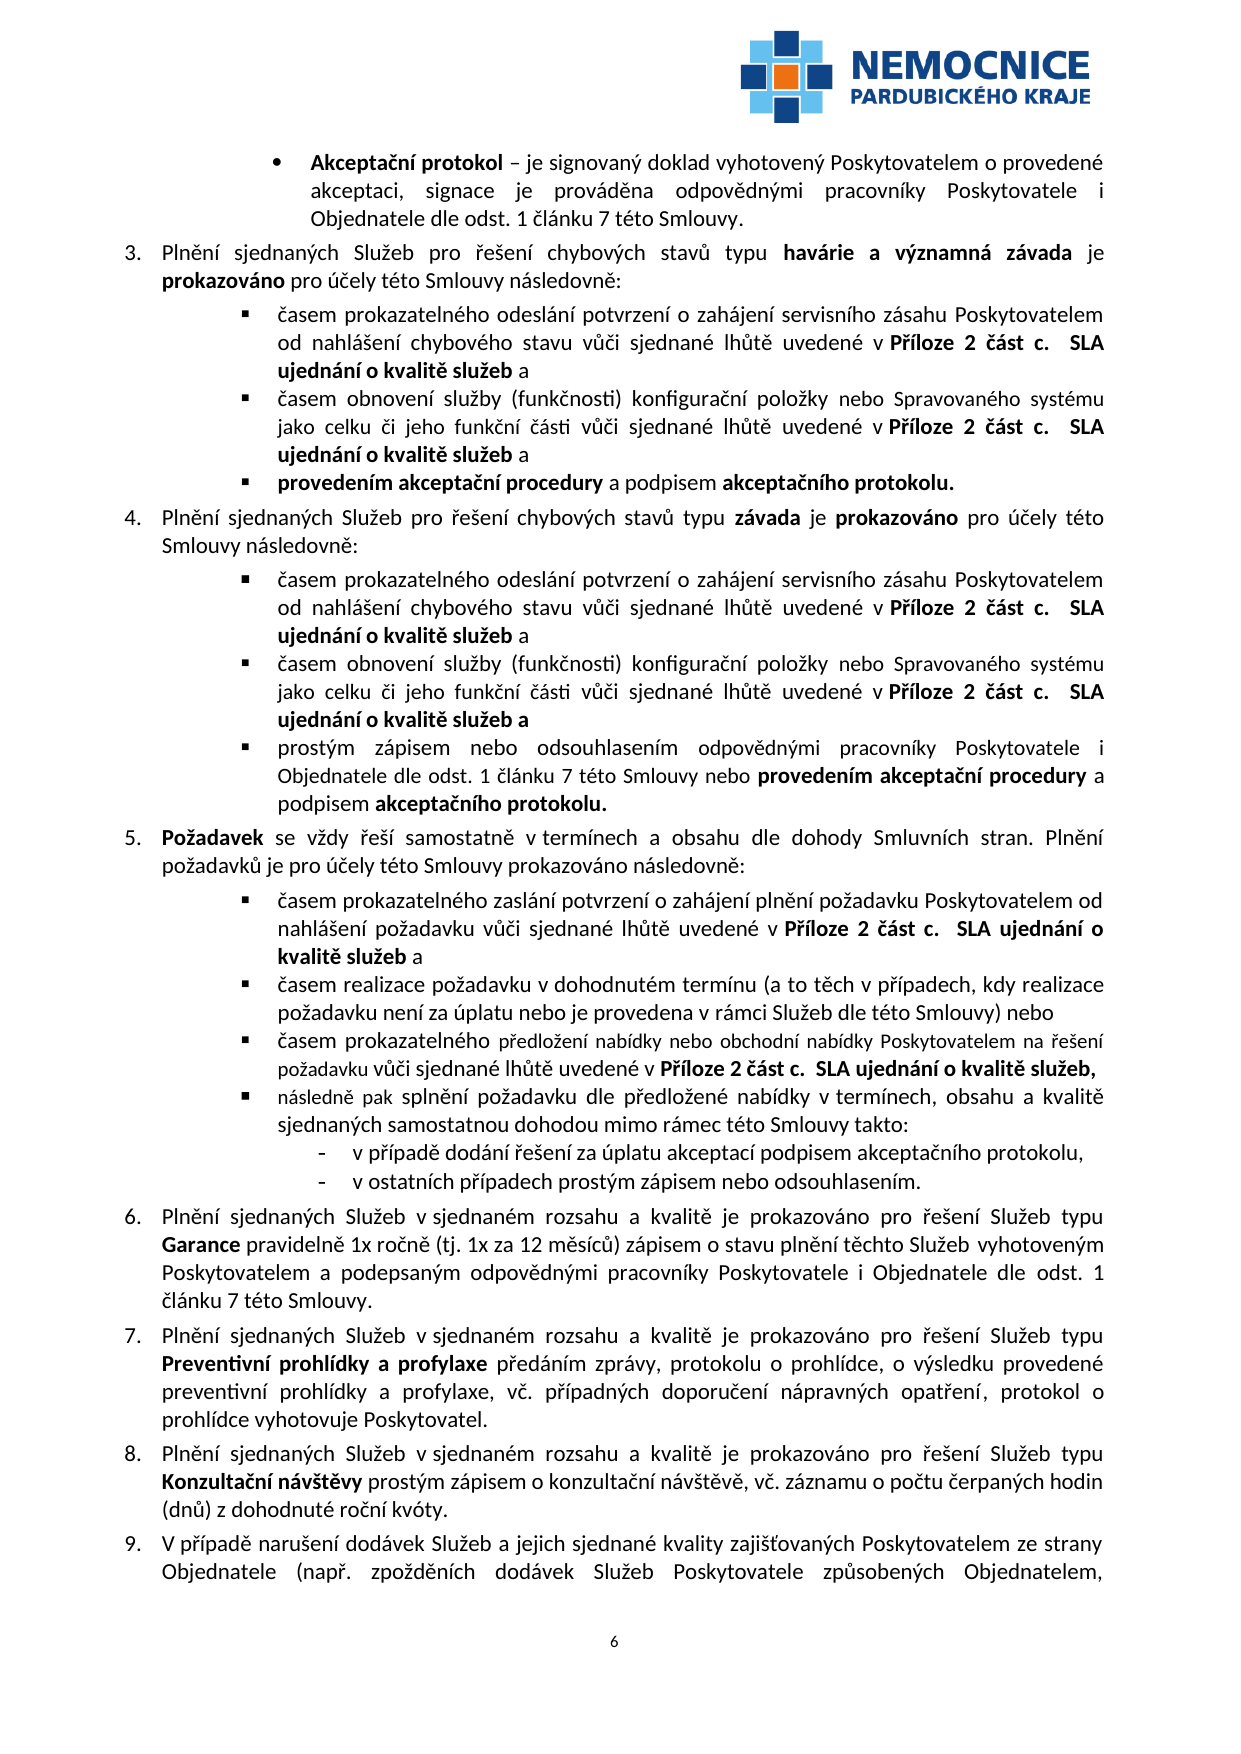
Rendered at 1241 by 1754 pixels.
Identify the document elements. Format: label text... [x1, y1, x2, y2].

list následně pak splnění požadavku dle předložené nabídky v termínech, obsahu a kvalitě sjednaných samostatnou dohodou mimo rámec této Smlouvy takto: [240, 1082, 1104, 1138]
list Požadavek se vždy řeší samostatně v termínech a obsahu dle dohody Smluvních stran. Plnění požadavků je pro účely této Smlouvy prokazováno následovně: [124, 823, 1104, 879]
list Plnění sjednaných Služeb v sjednaném rozsahu a kvalitě je prokazováno pro řešení Služeb typu Preventivní prohlídky a profylaxe předáním zprávy, protokolu o prohlídce, o výsledku provedené preventivní prohlídky a profylaxe, vč. případných doporučení nápravných opatření, protokol o prohlídce vyhotovuje Poskytovatel. [124, 1321, 1104, 1433]
list časem prokazatelného odeslání potvrzení o zahájení servisního zásahu Poskytovatelem od nahlášení chybového stavu vůči sjednané lhůtě uvedené v Příloze 2 část c. SLA ujednání o kvalitě služeb a [240, 300, 1104, 384]
list časem prokazatelného předložení nabídky nebo obchodní nabídky Poskytovatelem na řešení požadavku vůči sjednané lhůtě uvedené v Příloze 2 část c. SLA ujednání o kvalitě služeb, [240, 1026, 1104, 1082]
list časem prokazatelného odeslání potvrzení o zahájení servisního zásahu Poskytovatelem od nahlášení chybového stavu vůči sjednané lhůtě uvedené v Příloze 2 část c. SLA ujednání o kvalitě služeb a [240, 565, 1104, 649]
list v případě dodání řešení za úplatu akceptací podpisem akceptačního protokolu, [315, 1138, 1104, 1167]
list Plnění sjednaných Služeb v sjednaném rozsahu a kvalitě je prokazováno pro řešení Služeb typu Konzultační návštěvy prostým zápisem o konzultační návštěvě, vč. záznamu o počtu čerpaných hodin (dnů) z dohodnuté roční kvóty. [124, 1439, 1104, 1523]
list prostým zápisem nebo odsouhlasením odpovědnými pracovníky Poskytovatele i Objednatele dle odst. 1 článku 7 této Smlouvy nebo provedením akceptační procedury a podpisem akceptačního protokolu. [240, 733, 1104, 817]
list časem prokazatelného zaslání potvrzení o zahájení plnění požadavku Poskytovatelem od nahlášení požadavku vůči sjednané lhůtě uvedené v Příloze 2 část c. SLA ujednání o kvalitě služeb a [240, 886, 1104, 970]
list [124, 1529, 1104, 1586]
list provedením akceptační procedury a podpisem akceptačního protokolu. [240, 468, 1104, 496]
list Plnění sjednaných Služeb pro řešení chybových stavů typu havárie a významná závada je prokazováno pro účely této Smlouvy následovně: [124, 238, 1104, 294]
list v ostatních případech prostým zápisem nebo odsouhlasením. [315, 1167, 1104, 1196]
list Plnění sjednaných Služeb v sjednaném rozsahu a kvalitě je prokazováno pro řešení Služeb typu Garance pravidelně 1x ročně (tj. 1x za 12 měsíců) zápisem o stavu plnění těchto Služeb vyhotoveným Poskytovatelem a podepsaným odpovědnými pracovníky Poskytovatele i Objednatele dle odst. 1 článku 7 této Smlouvy. [124, 1202, 1104, 1314]
list časem obnovení služby (funkčnosti) konfigurační položky nebo Spravovaného systému jako celku či jeho funkční části vůči sjednané lhůtě uvedené v Příloze 2 část c. SLA ujednání o kvalitě služeb a [240, 649, 1104, 733]
list Plnění sjednaných Služeb pro řešení chybových stavů typu závada je prokazováno pro účely této Smlouvy následovně: [124, 503, 1104, 559]
list časem obnovení služby (funkčnosti) konfigurační položky nebo Spravovaného systému jako celku či jeho funkční části vůči sjednané lhůtě uvedené v Příloze 2 část c. SLA ujednání o kvalitě služeb a [240, 384, 1104, 468]
list časem realizace požadavku v dohodnutém termínu (a to těch v případech, kdy realizace požadavku není za úplatu nebo je provedena v rámci Služeb dle této Smlouvy) nebo [240, 970, 1104, 1026]
picture [739, 30, 1090, 124]
list Akceptační protokol – je signovaný doklad vyhotovený Poskytovatelem o provedené akceptaci, signace je prováděna odpovědnými pracovníky Poskytovatele i Objednatele dle odst. 1 článku 7 této Smlouvy. [273, 148, 1104, 232]
